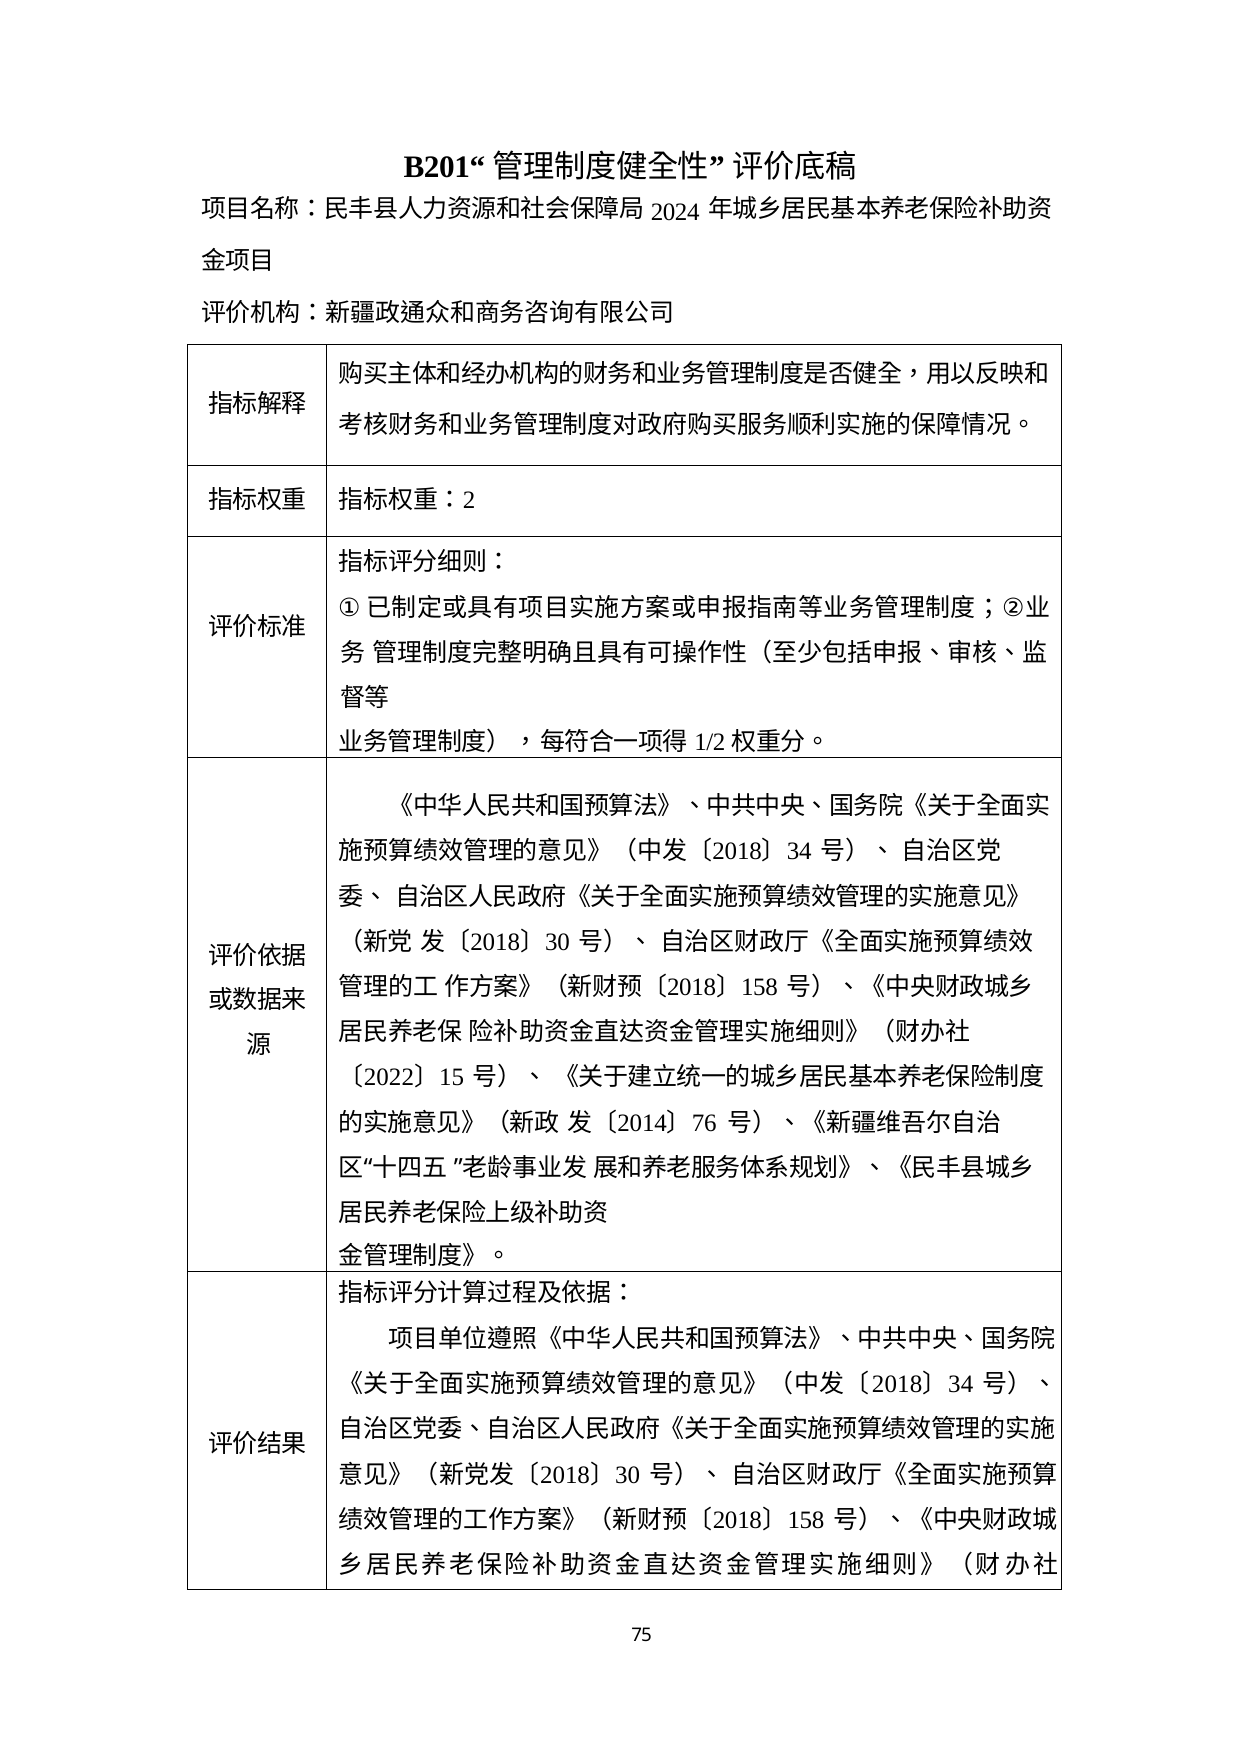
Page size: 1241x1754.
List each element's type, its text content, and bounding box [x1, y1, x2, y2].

table_cell 指标评分细则： ①已制定或具有项目实施方案或申报指南等业务管理制度；②业务 管理制度完整明确且具有可操作性（至少包括申报、审核、监督等 业务管理制度），每符合一项得 1/2 权重分。 [327, 537, 1061, 756]
table_cell 评价结果 [188, 1272, 326, 1589]
table_header 购买主体和经办机构的财务和业务管理制度是否健全，用以反映和 考核财务和业务管理制度对政府购买服务顺利实施的保障情况。 [327, 345, 1061, 464]
table_cell 评价依据 或数据来 源 [188, 758, 326, 1271]
table_cell 指标权重 [188, 466, 326, 536]
text 金项目 [201, 244, 1062, 276]
text 评价机构：新疆政通众和商务咨询有限公司 [201, 296, 1062, 327]
table_cell 评价标准 [188, 537, 326, 756]
table_cell 指标权重：2 [327, 466, 1061, 536]
text B201“ 管理制度健全性” 评价底稿 [403, 146, 1062, 185]
text 项目名称：民丰县人力资源和社会保障局 2024 年城乡居民基本养老保险补助资 [201, 201, 1062, 244]
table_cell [327, 1272, 1061, 1589]
table_header 指标解释 [188, 345, 326, 464]
table_cell 《中华人民共和国预算法》、中共中央、国务院《关于全面实 施预算绩效管理的意见》（中发〔2018〕34 号）、 自治区党委、 自治区人民政府《关于全面实施预算绩效管理的实施意见》（新党 发〔2018〕30 号）、 自治区财政厅《全面实施预算绩效管理的工 作方案》（新财预〔2018〕158 号）、《中央财政城乡居民养老保 险补助资金直达资金管理实施细则》（财办社〔2022〕15 号）、 《关于建立统一的城乡居民基本养老保险制度的实施意见》（新政 发〔2014〕76 号）、《新疆维吾尔自治区“十四五 ”老龄事业发 展和养老服务体系规划》、《民丰县城乡居民养老保险上级补助资 金管理制度》。 [327, 758, 1061, 1271]
